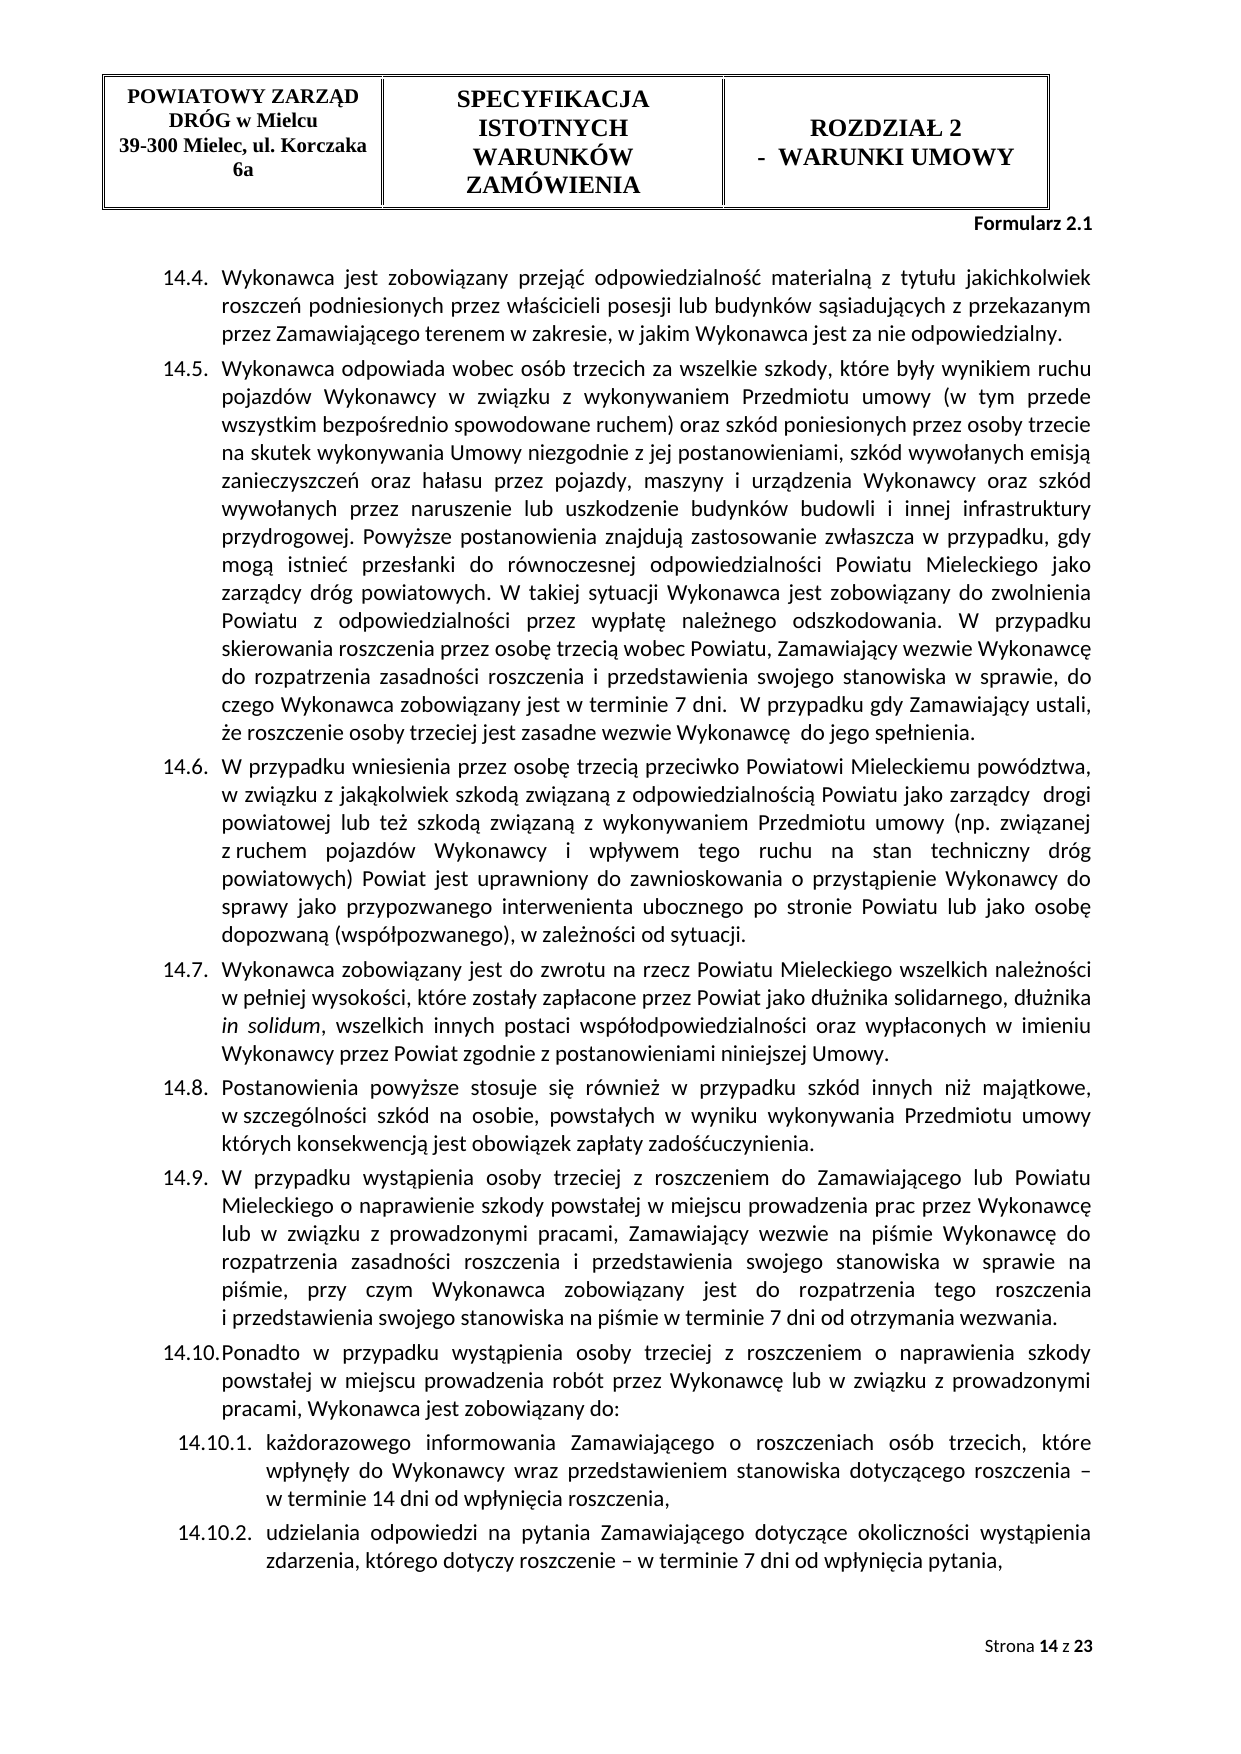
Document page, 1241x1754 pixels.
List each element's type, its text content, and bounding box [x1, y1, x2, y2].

subtitle W przypadku wystąpienia osoby trzeciej z roszczeniem do Zamawiającego lub Powiatu Mieleckiego o naprawienie szkody powstałej w miejscu prowadzenia prac przez Wykonawcę lub w związku z prowadzonymi pracami, Zamawiający wezwie na piśmie Wykonawcę do rozpatrzenia zasadności roszczenia i przedstawienia swojego stanowiska w sprawie na piśmie, przy czym Wykonawca zobowiązany jest do rozpatrzenia tego roszczenia i przedstawienia swojego stanowiska na piśmie w terminie 7 dni od otrzymania wezwania. [162, 1163, 1093, 1331]
subtitle Wykonawca jest zobowiązany przejąć odpowiedzialność materialną z tytułu jakichkolwiek roszczeń podniesionych przez właścicieli posesji lub budynków sąsiadujących z przekazanym przez Zamawiającego terenem w zakresie, w jakim Wykonawca jest za nie odpowiedzialny. [162, 263, 1093, 347]
subtitle Wykonawca zobowiązany jest do zwrotu na rzecz Powiatu Mieleckiego wszelkich należności w pełniej wysokości, które zostały zapłacone przez Powiat jako dłużnika solidarnego, dłużnika in solidum, wszelkich innych postaci współodpowiedzialności oraz wypłaconych w imieniu Wykonawcy przez Powiat zgodnie z postanowieniami niniejszej Umowy. [162, 955, 1093, 1067]
subtitle każdorazowego informowania Zamawiającego o roszczeniach osób trzecich, które wpłynęły do Wykonawcy wraz przedstawieniem stanowiska dotyczącego roszczenia – w terminie 14 dni od wpłynięcia roszczenia, [177, 1428, 1093, 1512]
subtitle Wykonawca odpowiada wobec osób trzecich za wszelkie szkody, które były wynikiem ruchu pojazdów Wykonawcy w związku z wykonywaniem Przedmiotu umowy (w tym przede wszystkim bezpośrednio spowodowane ruchem) oraz szkód poniesionych przez osoby trzecie na skutek wykonywania Umowy niezgodnie z jej postanowieniami, szkód wywołanych emisją zanieczyszczeń oraz hałasu przez pojazdy, maszyny i urządzenia Wykonawcy oraz szkód wywołanych przez naruszenie lub uszkodzenie budynków budowli i innej infrastruktury przydrogowej. Powyższe postanowienia znajdują zastosowanie zwłaszcza w przypadku, gdy mogą istnieć przesłanki do równoczesnej odpowiedzialności Powiatu Mieleckiego jako zarządcy dróg powiatowych. W takiej sytuacji Wykonawca jest zobowiązany do zwolnienia Powiatu z odpowiedzialności przez wypłatę należnego odszkodowania. W przypadku skierowania roszczenia przez osobę trzecią wobec Powiatu, Zamawiający wezwie Wykonawcę do rozpatrzenia zasadności roszczenia i przedstawienia swojego stanowiska w sprawie, do czego Wykonawca zobowiązany jest w terminie 7 dni. W przypadku gdy Zamawiający ustali, że roszczenie osoby trzeciej jest zasadne wezwie Wykonawcę do jego spełnienia. [162, 354, 1093, 746]
subtitle W przypadku wniesienia przez osobę trzecią przeciwko Powiatowi Mieleckiemu powództwa, w związku z jakąkolwiek szkodą związaną z odpowiedzialnością Powiatu jako zarządcy drogi powiatowej lub też szkodą związaną z wykonywaniem Przedmiotu umowy (np. związanej z ruchem pojazdów Wykonawcy i wpływem tego ruchu na stan techniczny dróg powiatowych) Powiat jest uprawniony do zawnioskowania o przystąpienie Wykonawcy do sprawy jako przypozwanego interwenienta ubocznego po stronie Powiatu lub jako osobę dopozwaną (współpozwanego), w zależności od sytuacji. [162, 752, 1093, 948]
subtitle Postanowienia powyższe stosuje się również w przypadku szkód innych niż majątkowe, w szczególności szkód na osobie, powstałych w wyniku wykonywania Przedmiotu umowy których konsekwencją jest obowiązek zapłaty zadośćuczynienia. [162, 1073, 1093, 1157]
subtitle Ponadto w przypadku wystąpienia osoby trzeciej z roszczeniem o naprawienia szkody powstałej w miejscu prowadzenia robót przez Wykonawcę lub w związku z prowadzonymi pracami, Wykonawca jest zobowiązany do: [162, 1338, 1093, 1422]
subtitle udzielania odpowiedzi na pytania Zamawiającego dotyczące okoliczności wystąpienia zdarzenia, którego dotyczy roszczenie – w terminie 7 dni od wpłynięcia pytania, [177, 1518, 1093, 1574]
